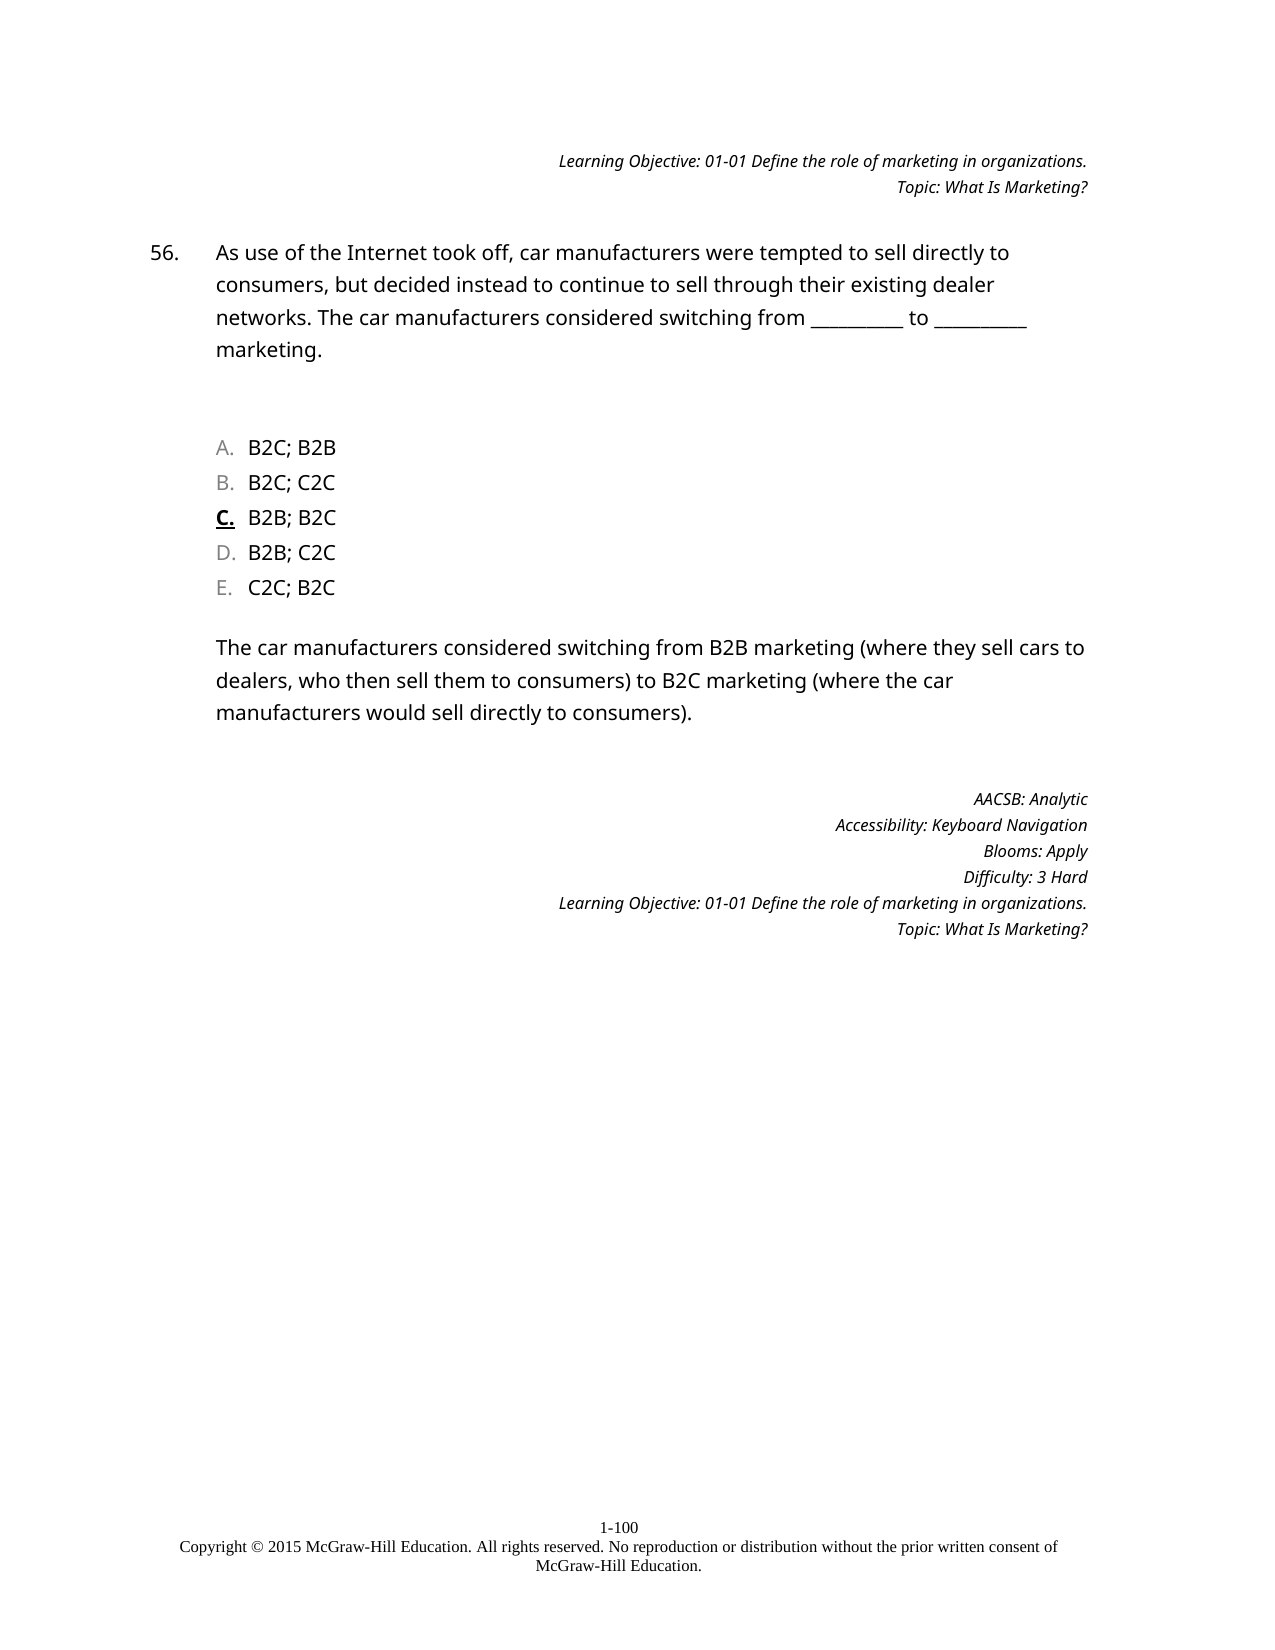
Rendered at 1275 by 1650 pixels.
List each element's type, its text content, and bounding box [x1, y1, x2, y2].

table_header AACSB: Analytic Accessibility: Keyboard Navigation Blooms: Apply Difficulty: 3 Hard Learning Objective: 01-01 Define the role of marketing in organizations. Topic: What Is Marketing? [150, 788, 1087, 977]
table_header As use of the Internet took off, car manufacturers were tempted to sell directly to consumers, but decided instead to continue to sell through their existing dealer networks. The car manufacturers considered switching from __________ to __________ marketing. The car manufacturers considered switching from B2B marketing (where they sell cars to dealers, who then sell them to consumers) to B2C marketing (where the car manufacturers would sell directly to consumers). [216, 238, 1087, 758]
table_header 56. [150, 238, 216, 758]
